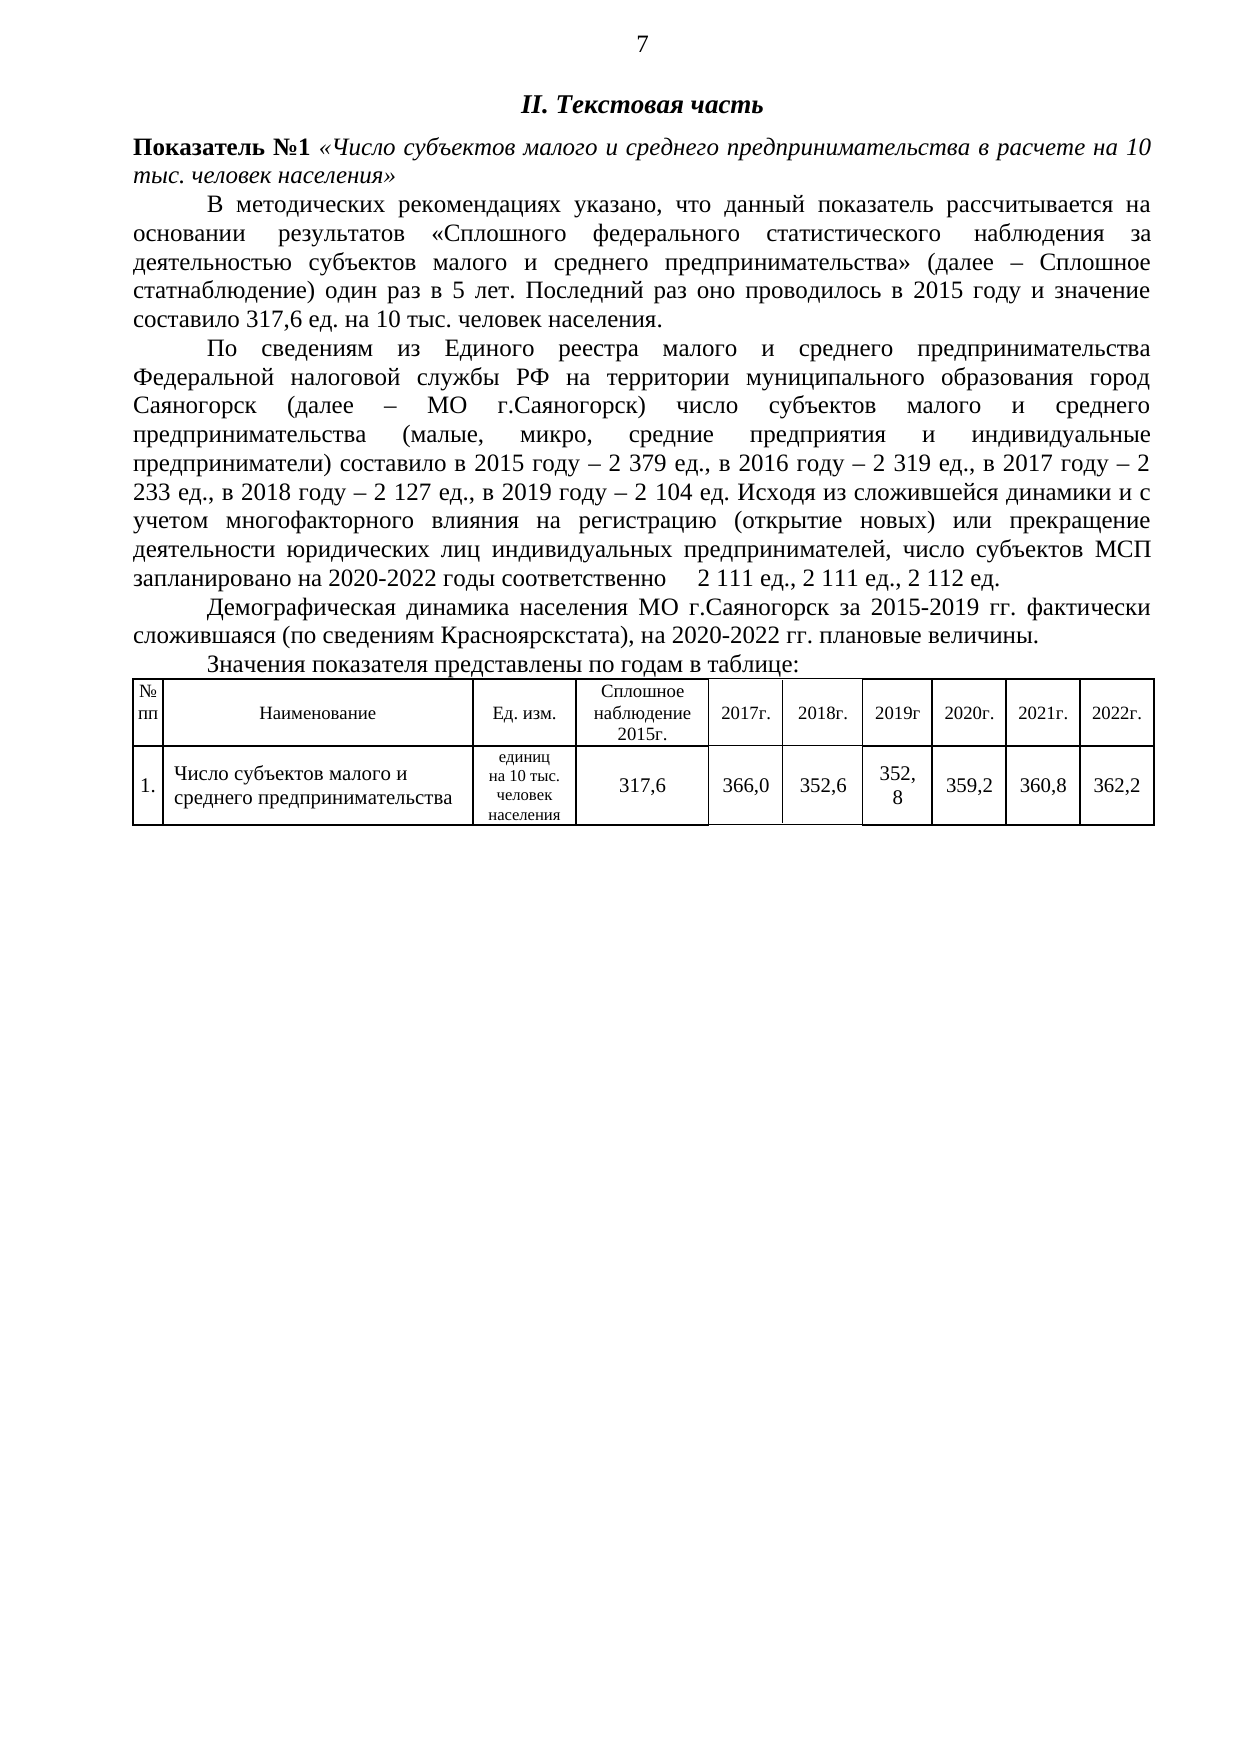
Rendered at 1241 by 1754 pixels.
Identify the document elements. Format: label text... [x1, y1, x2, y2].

table_cell 1. [134, 747, 162, 823]
text Демографическая динамика населения МО г.Саяногорск за 2015-2019 гг. фактически сложившаяся (по сведениям Красноярскстата), на 2020-2022 гг. плановые величины. [133, 592, 1152, 649]
table_header 2019г [863, 680, 931, 745]
text Показатель №1 «Число субъектов малого и среднего предпринимательства в расчете на 10 тыс. человек населения» [133, 132, 1152, 189]
text По сведениям из Единого реестра малого и среднего предпринимательства Федеральной налоговой службы РФ на территории муниципального образования город Саяногорск (далее – МО г.Саяногорск) число субъектов малого и среднего предпринимательства (малые, микро, средние предприятия и индивидуальные предприниматели) составило в 2015 году – 2 379 ед., в 2016 году – 2 319 ед., в 2017 году – 2 233 ед., в 2018 году – 2 127 ед., в 2019 году – 2 104 ед. Исходя из сложившейся динамики и с учетом многофакторного влияния на регистрацию (открытие новых) или прекращение деятельности юридических лиц индивидуальных предпринимателей, число субъектов МСП запланировано на 2020-2022 годы соответственно 2 111 ед., 2 111 ед., 2 112 ед. [133, 333, 1152, 592]
table_cell 352,8 [863, 747, 931, 823]
table_header Ед. изм. [474, 680, 575, 745]
table_header 2020г. [933, 680, 1005, 745]
table_cell 359,2 [933, 747, 1005, 823]
table_cell 317,6 [577, 747, 708, 823]
table_cell 366,0 [709, 746, 782, 823]
text II. Текстовая часть [133, 89, 1152, 120]
table_header 2021г. [1007, 680, 1079, 745]
table_header Сплошное наблюдение 2015г. [577, 680, 708, 745]
table_cell 360,8 [1007, 747, 1079, 823]
table_header 2018г. [783, 679, 862, 745]
table_cell 352,6 [783, 746, 862, 823]
text Значения показателя представлены по годам в таблице: [133, 649, 1152, 678]
text В методических рекомендациях указано, что данный показатель рассчитывается на основании результатов «Сплошного федерального статистического наблюдения за деятельностью субъектов малого и среднего предпринимательства» (далее – Сплошное статнаблюдение) один раз в 5 лет. Последний раз оно проводилось в 2015 году и значение составило 317,6 ед. на 10 тыс. человек населения. [133, 189, 1152, 333]
table_header 2022г. [1081, 680, 1153, 745]
table_header № пп [134, 680, 162, 745]
table_cell 362,2 [1081, 747, 1153, 823]
table_cell Число субъектов малого и среднего предпринимательства [164, 747, 472, 823]
table_cell единиц на 10 тыс. человек населения [474, 747, 575, 823]
table_header 2017г. [709, 679, 783, 745]
table_header Наименование [164, 680, 472, 745]
